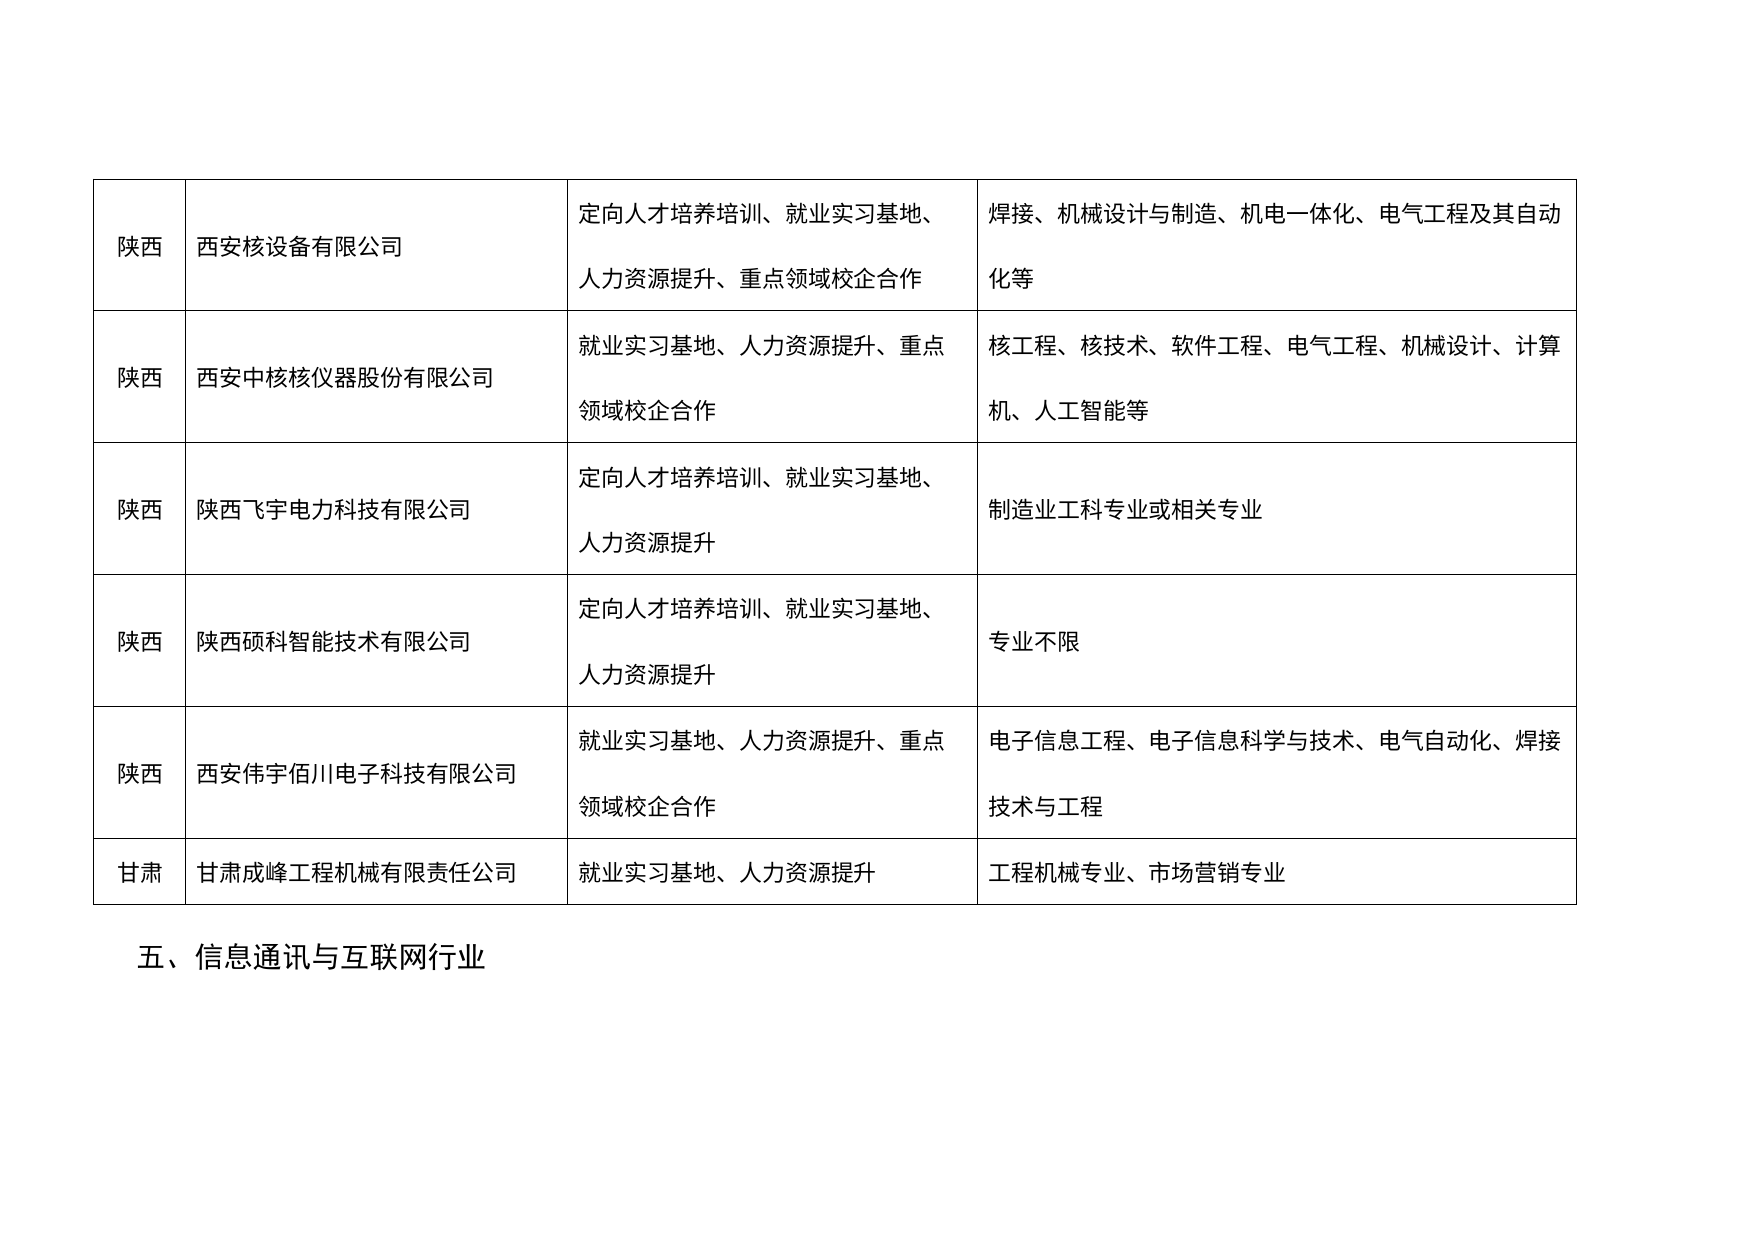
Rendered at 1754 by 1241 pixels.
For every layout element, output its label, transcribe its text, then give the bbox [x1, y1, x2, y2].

table_cell 焊接、机械设计与制造、机电一体化、电气工程及其自动化等 [978, 180, 1576, 310]
table_cell 西安核设备有限公司 [186, 180, 567, 310]
table_cell 甘肃 [94, 839, 185, 904]
table_cell 专业不限 [978, 575, 1576, 706]
table_cell 陕西 [94, 575, 185, 706]
table_cell 定向人才培养培训、就业实习基地、人力资源提升 [568, 443, 977, 574]
table_cell 陕西 [94, 707, 185, 838]
table_cell 西安伟宇佰川电子科技有限公司 [186, 707, 567, 838]
table_cell 西安中核核仪器股份有限公司 [186, 311, 567, 442]
table_cell 电子信息工程、电子信息科学与技术、电气自动化、焊接技术与工程 [978, 707, 1576, 838]
table_cell 就业实习基地、人力资源提升 [568, 839, 977, 904]
table_cell 陕西飞宇电力科技有限公司 [186, 443, 567, 574]
text 五、信息通讯与互联网行业 [136, 922, 1618, 987]
table_cell 就业实习基地、人力资源提升、重点领域校企合作 [568, 707, 977, 838]
table_cell 陕西 [94, 443, 185, 574]
table_cell 陕西硕科智能技术有限公司 [186, 575, 567, 706]
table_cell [568, 180, 977, 310]
table_cell 甘肃成峰工程机械有限责任公司 [186, 839, 567, 904]
table_cell 制造业工科专业或相关专业 [978, 443, 1576, 574]
table_cell 陕西 [94, 311, 185, 442]
table_cell 核工程、核技术、软件工程、电气工程、机械设计、计算机、人工智能等 [978, 311, 1576, 442]
table_cell 就业实习基地、人力资源提升、重点领域校企合作 [568, 311, 977, 442]
table_cell 工程机械专业、市场营销专业 [978, 839, 1576, 904]
table_cell 陕西 [94, 180, 185, 310]
table_cell 定向人才培养培训、就业实习基地、人力资源提升 [568, 575, 977, 706]
